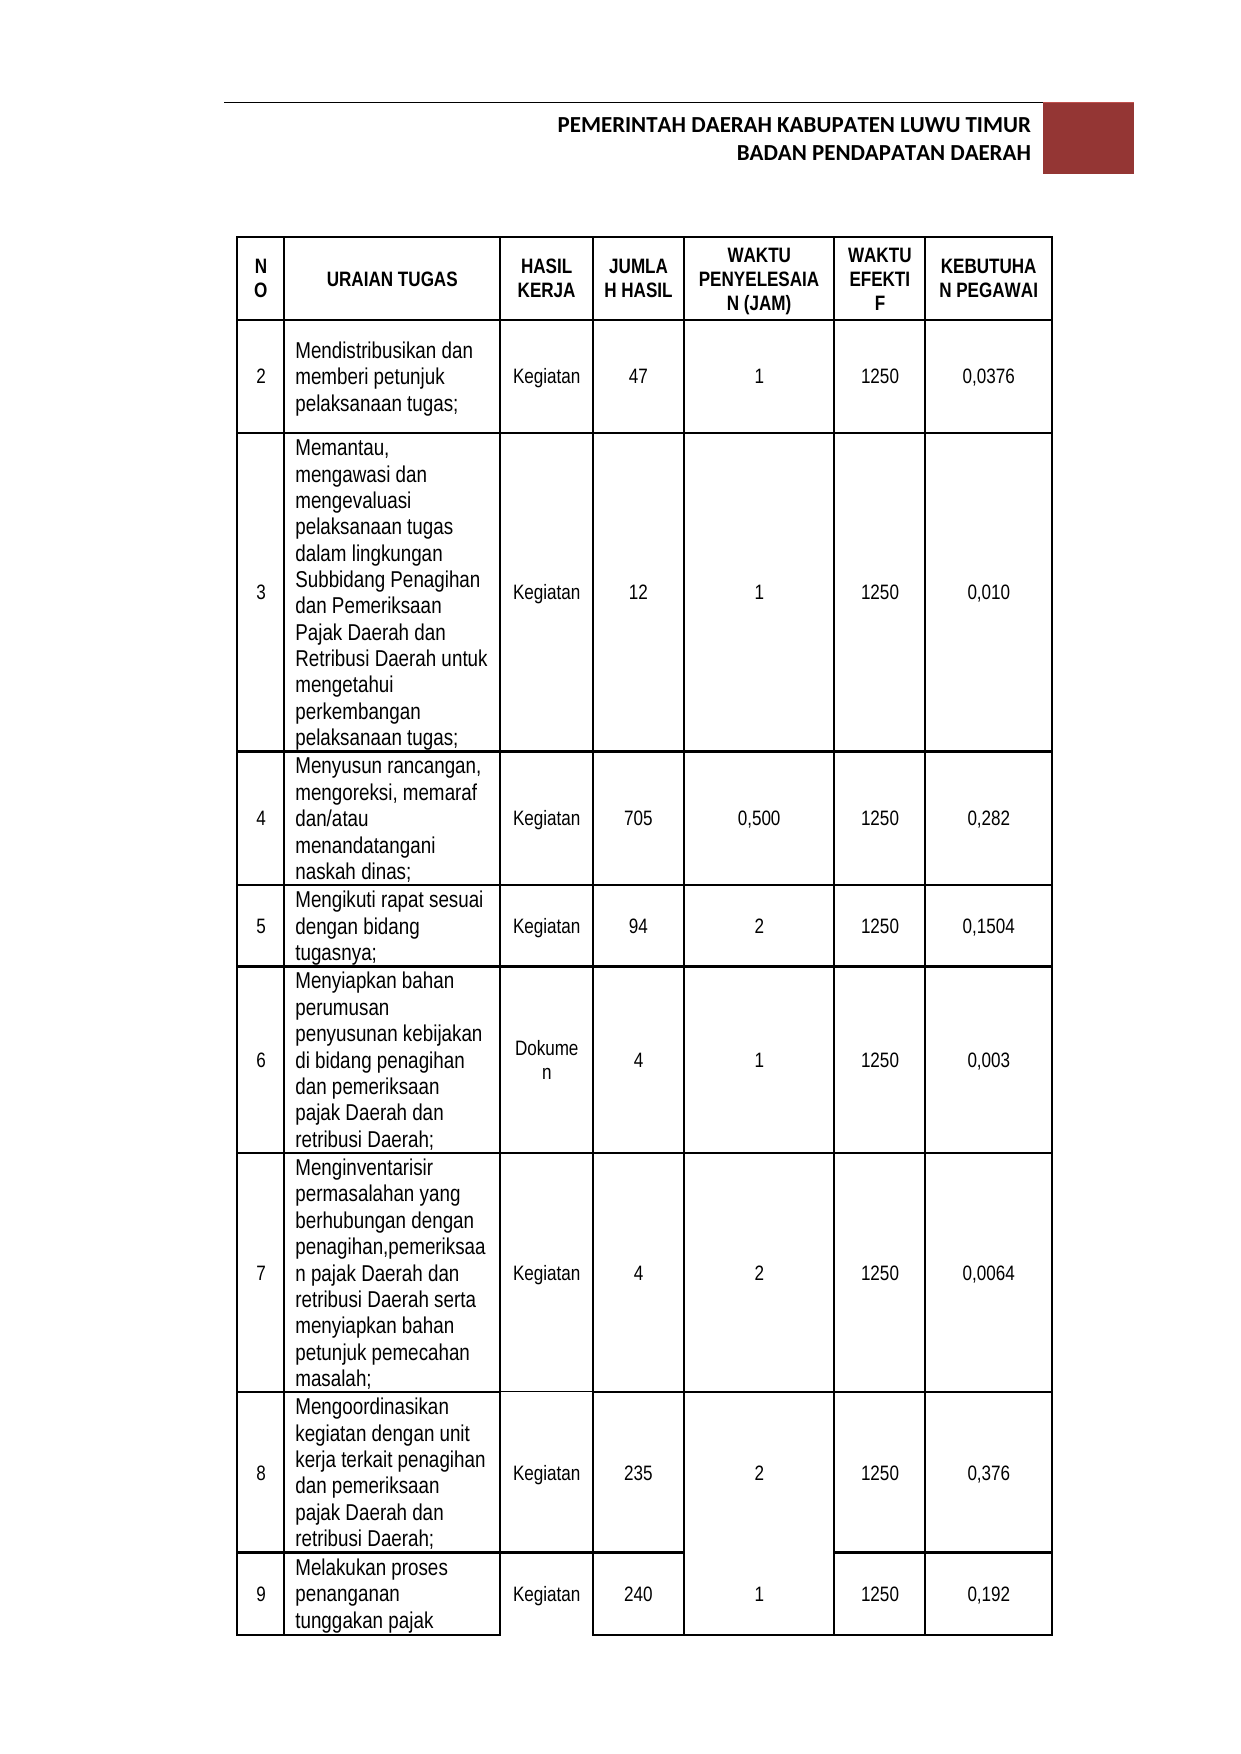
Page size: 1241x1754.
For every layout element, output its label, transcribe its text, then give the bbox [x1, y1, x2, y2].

table_header JUMLAH HASIL [594, 238, 683, 318]
table_cell 0,0064 [926, 1154, 1051, 1391]
table_header WAKTU PENYELESAIAN (JAM) [685, 238, 833, 318]
table_cell 1250 [835, 434, 924, 750]
table_cell 2 [685, 1393, 833, 1551]
table_cell 6 [238, 968, 283, 1152]
table_cell 2 [685, 886, 833, 965]
table_cell 1250 [835, 1554, 924, 1634]
table_cell 1250 [835, 1154, 924, 1391]
table_cell 5 [238, 886, 283, 965]
table_header HASIL KERJA [501, 238, 592, 318]
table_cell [285, 1554, 499, 1634]
table_cell 1250 [835, 321, 924, 432]
table_cell 4 [594, 1154, 683, 1391]
table_cell 0,500 [685, 753, 833, 884]
table_cell Menginventarisir permasalahan yang berhubungan dengan penagihan,pemeriksaan pajak Daerah dan retribusi Daerah serta menyiapkan bahan petunjuk pemecahan masalah; [285, 1154, 499, 1391]
table_cell 4 [238, 753, 283, 884]
table_cell 705 [594, 753, 683, 884]
table_cell 0,010 [926, 434, 1051, 750]
table_cell 1 [685, 1551, 833, 1634]
table_cell Kegiatan [501, 1154, 592, 1391]
table_cell Dokumen [501, 968, 592, 1152]
table_cell 0,003 [926, 968, 1051, 1152]
table_cell 2 [685, 1154, 833, 1391]
table_cell 0,0376 [926, 321, 1051, 432]
table_cell 0,1504 [926, 886, 1051, 965]
table_cell 4 [594, 968, 683, 1152]
table_cell 3 [238, 434, 283, 750]
table_cell Kegiatan [501, 321, 592, 432]
table_cell 1 [685, 321, 833, 432]
table_cell 0,282 [926, 753, 1051, 884]
table_cell 1250 [835, 1393, 924, 1551]
table_cell Menyiapkan bahan perumusan penyusunan kebijakan di bidang penagihan dan pemeriksaan pajak Daerah dan retribusi Daerah; [285, 968, 499, 1152]
table_cell Memantau, mengawasi dan mengevaluasi pelaksanaan tugas dalam lingkungan Subbidang Penagihan dan Pemeriksaan Pajak Daerah dan Retribusi Daerah untuk mengetahui perkembangan pelaksanaan tugas; [285, 434, 499, 750]
table_cell 1250 [835, 886, 924, 965]
table_cell Menyusun rancangan, mengoreksi, memaraf dan/atau menandatangani naskah dinas; [285, 753, 499, 884]
table_cell 1250 [835, 753, 924, 884]
table_header URAIAN TUGAS [285, 238, 499, 318]
table_cell 1 [685, 968, 833, 1152]
table_header WAKTU EFEKTIF [835, 238, 924, 318]
table_cell Kegiatan [501, 886, 592, 965]
table_cell 12 [594, 434, 683, 750]
table_cell Kegiatan [501, 434, 592, 750]
table_cell 1 [685, 434, 833, 750]
table_cell 47 [594, 321, 683, 432]
table_cell Kegiatan [501, 1554, 592, 1634]
table_cell 0,192 [926, 1554, 1051, 1634]
table_header NO [238, 238, 283, 318]
table_cell 94 [594, 886, 683, 965]
table_cell 1250 [835, 968, 924, 1152]
table_cell Mengoordinasikan kegiatan dengan unit kerja terkait penagihan dan pemeriksaan pajak Daerah dan retribusi Daerah; [285, 1393, 499, 1551]
table_cell Mengikuti rapat sesuai dengan bidang tugasnya; [285, 886, 499, 965]
table_cell 0,376 [926, 1393, 1051, 1551]
table_cell Mendistribusikan dan memberi petunjuk pelaksanaan tugas; [285, 321, 499, 432]
table_cell 8 [238, 1393, 283, 1551]
table_cell 7 [238, 1154, 283, 1391]
table_header KEBUTUHAN PEGAWAI [926, 238, 1051, 318]
table_cell Kegiatan [501, 753, 592, 884]
table_cell 240 [594, 1554, 683, 1634]
table_cell 2 [238, 321, 283, 432]
table_cell Kegiatan [501, 1392, 592, 1551]
table_cell 9 [238, 1554, 283, 1634]
table_cell 235 [594, 1393, 683, 1551]
